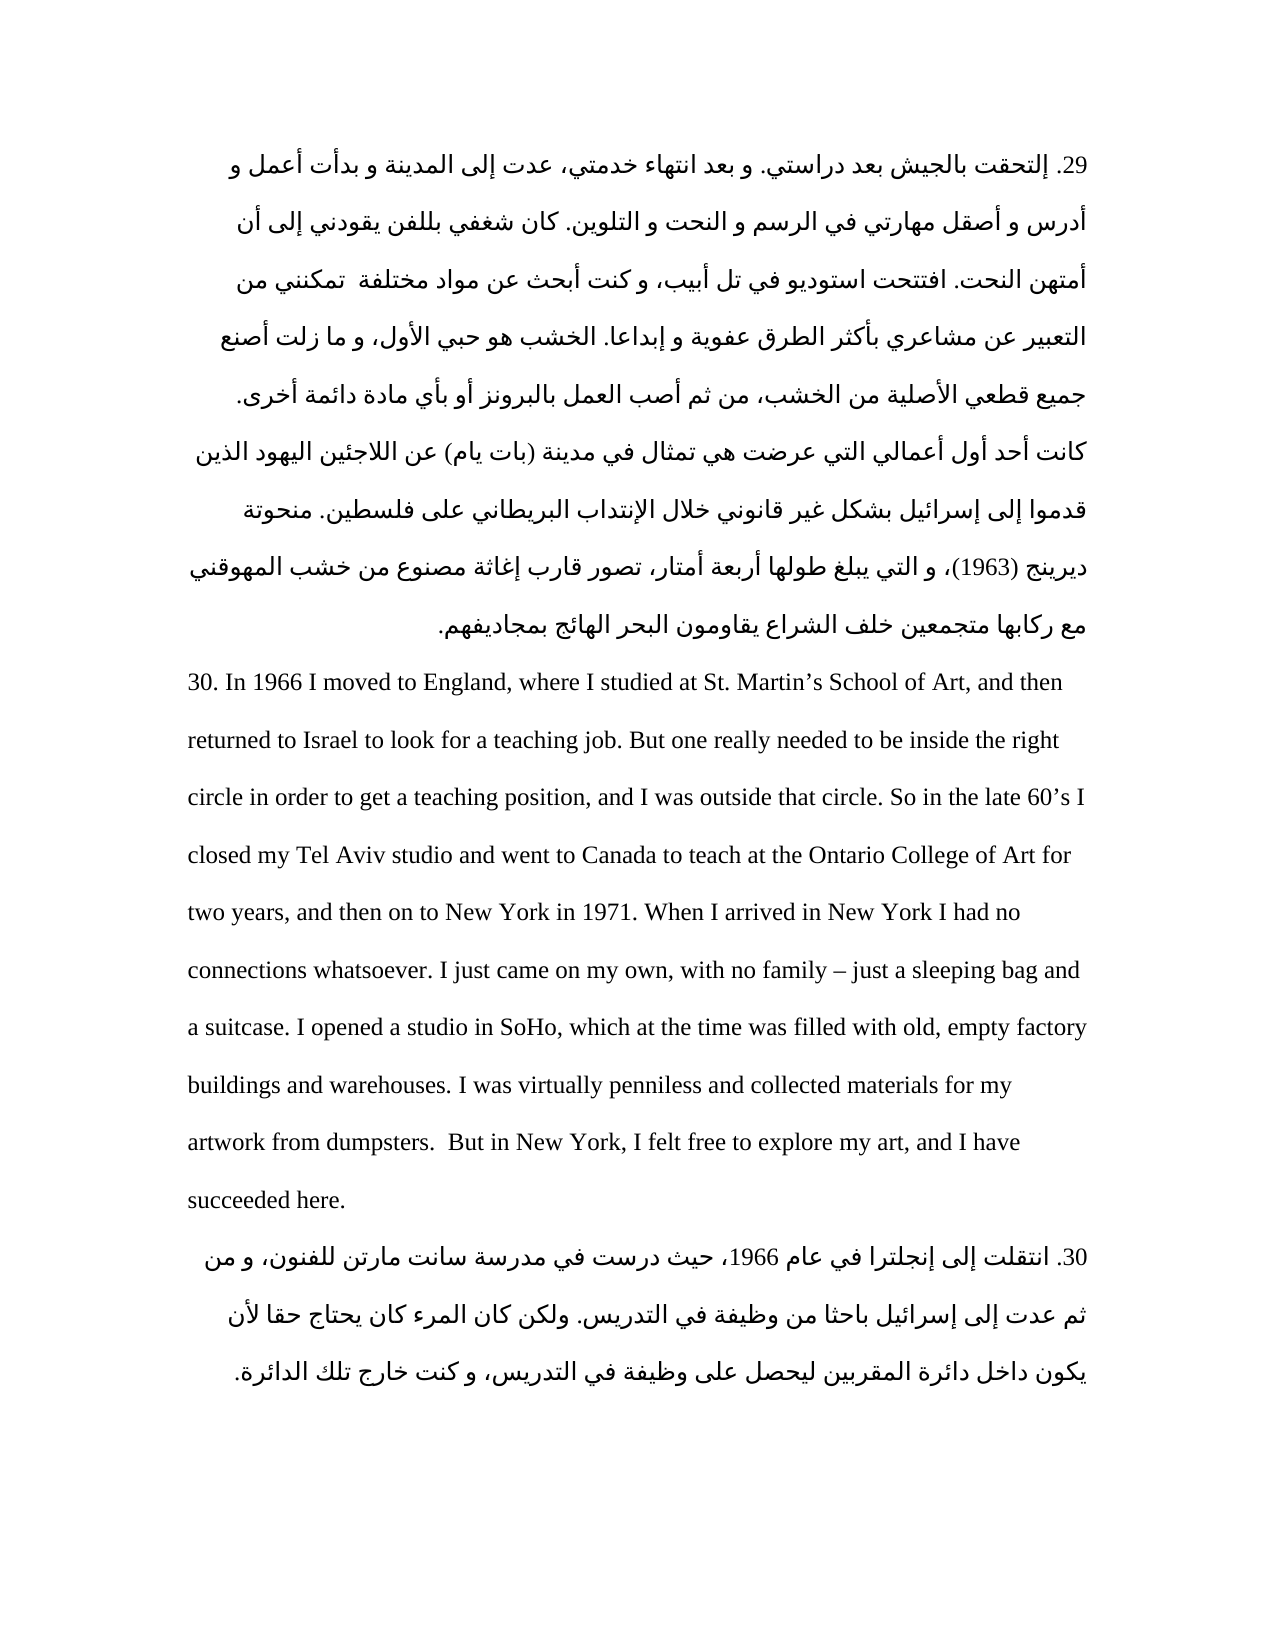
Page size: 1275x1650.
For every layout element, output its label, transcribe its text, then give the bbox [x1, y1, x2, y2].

text 30. In 1966 I moved to England, where I studied at St. Martin’s of , and then returned to to look for a teaching job. But one really needed to be inside the right circle in order to get a teaching position, and I was outside that circle. So in the late 60’s I closed my Tel Aviv studio and went to to teach at the Ontario College of Art for two years, and then on to in 1971. When I arrived in I had no connections whatsoever. I just came on my own, with no family – just a sleeping bag and a suitcase. I opened a studio in , which at the time was filled with old, empty factory buildings and warehouses. I was virtually penniless and collected materials for my artwork from dumpsters. But in , I felt free to explore my art, and I have succeeded here. [187, 667, 1087, 1214]
text 29. إلتحقت بالجيش بعد دراستي. و بعد انتهاء خدمتي، عدت إلى المدينة و بدأت أعمل و أدرس و أصقل مهارتي في الرسم و النحت و التلوين. كان شغفي بللفن يقودني إلى أن أمتهن النحت. افتتحت استوديو في تل أبيب، و كنت أبحث عن مواد مختلفة تمكنني من التعبير عن مشاعري بأكثر الطرق عفوية و إبداعا. الخشب هو حبي الأول، و ما زلت أصنع جميع قطعي الأصلية من الخشب، من ثم أصب العمل بالبرونز أو بأي مادة دائمة أخرى. كانت أحد أول أعمالي التي عرضت هي تمثال في مدينة (بات يام) عن اللاجئين اليهود الذين قدموا إلى إسرائيل بشكل غير قانوني خلال الإنتداب البريطاني على فلسطين. منحوتة ديرينج (1963)، و التي يبلغ طولها أربعة أمتار، تصور قارب إغاثة مصنوع من خشب المهوقني مع ركابها متجمعين خلف الشراع يقاومون البحر الهائج بمجاديفهم. [187, 150, 1087, 639]
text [187, 1242, 1087, 1386]
